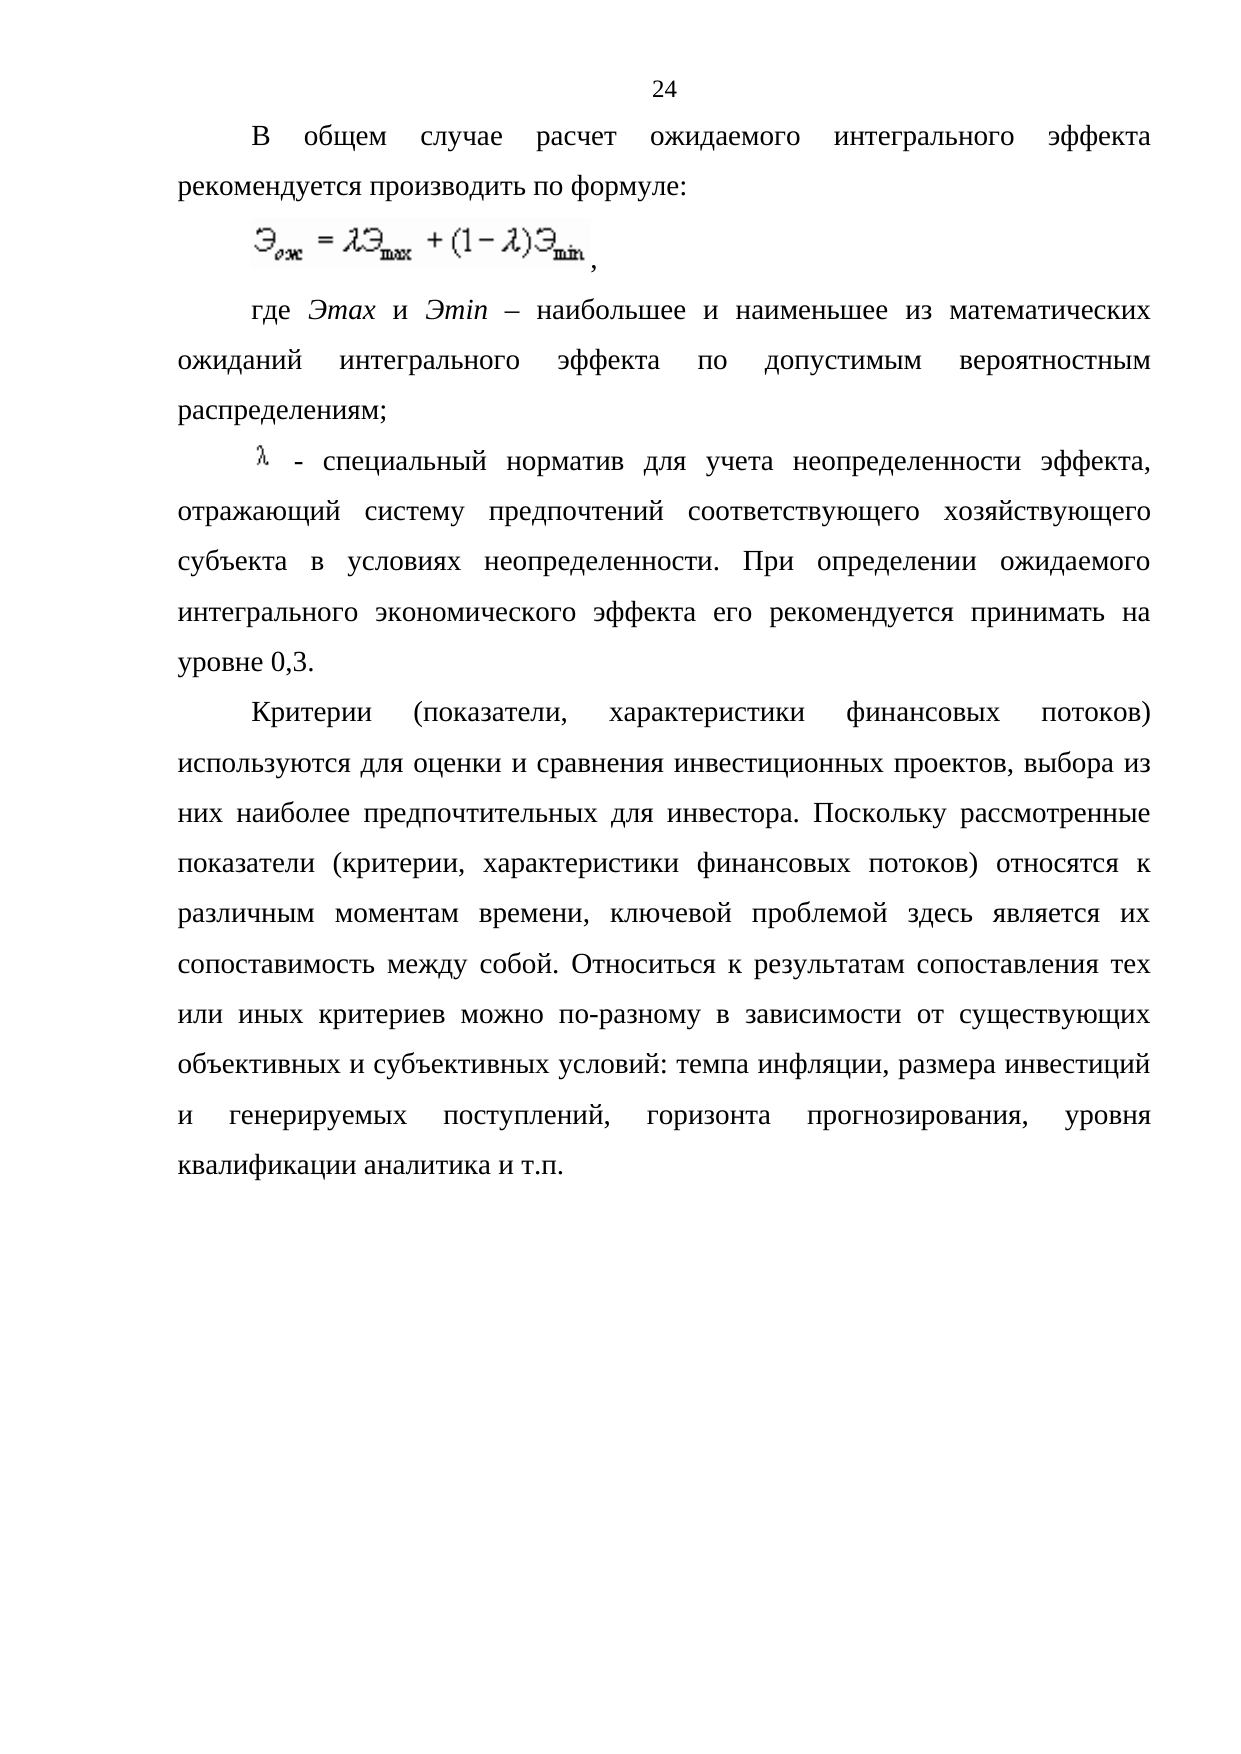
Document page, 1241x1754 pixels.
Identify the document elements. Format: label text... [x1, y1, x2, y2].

list где Эmax и Эmin – наибольшее и наименьшее из математических ожиданий интегрального эффекта по допустимым вероятностным распределениям; [177, 292, 1152, 426]
list В общем случае расчет ожидаемого интегрального эффекта рекомендуется производить по формуле: [177, 118, 1152, 202]
picture [251, 218, 591, 269]
list - специальный норматив для учета неопределенности эффекта, отражающий систему предпочтений соответствующего хозяйствующего субъекта в условиях неопределенности. При определении ожидаемого интегрального экономического эффекта его рекомендуется принимать на уровне 0,3. [177, 443, 1152, 678]
picture [251, 444, 275, 470]
list Критерии (показатели, характеристики финансовых потоков) используются для оценки и сравнения инвестиционных проектов, выбора из них наиболее предпочтительных для инвестора. Поскольку рассмотренные показатели (критерии, характеристики финансовых потоков) относятся к различным моментам времени, ключевой проблемой здесь является их сопоставимость между собой. Относиться к результатам сопоставления тех или иных критериев можно по-разному в зависимости от существующих объективных и субъективных условий: темпа инфляции, размера инвестиций и генерируемых поступлений, горизонта прогнозирования, уровня квалификации аналитика и т.п. [177, 694, 1152, 1181]
